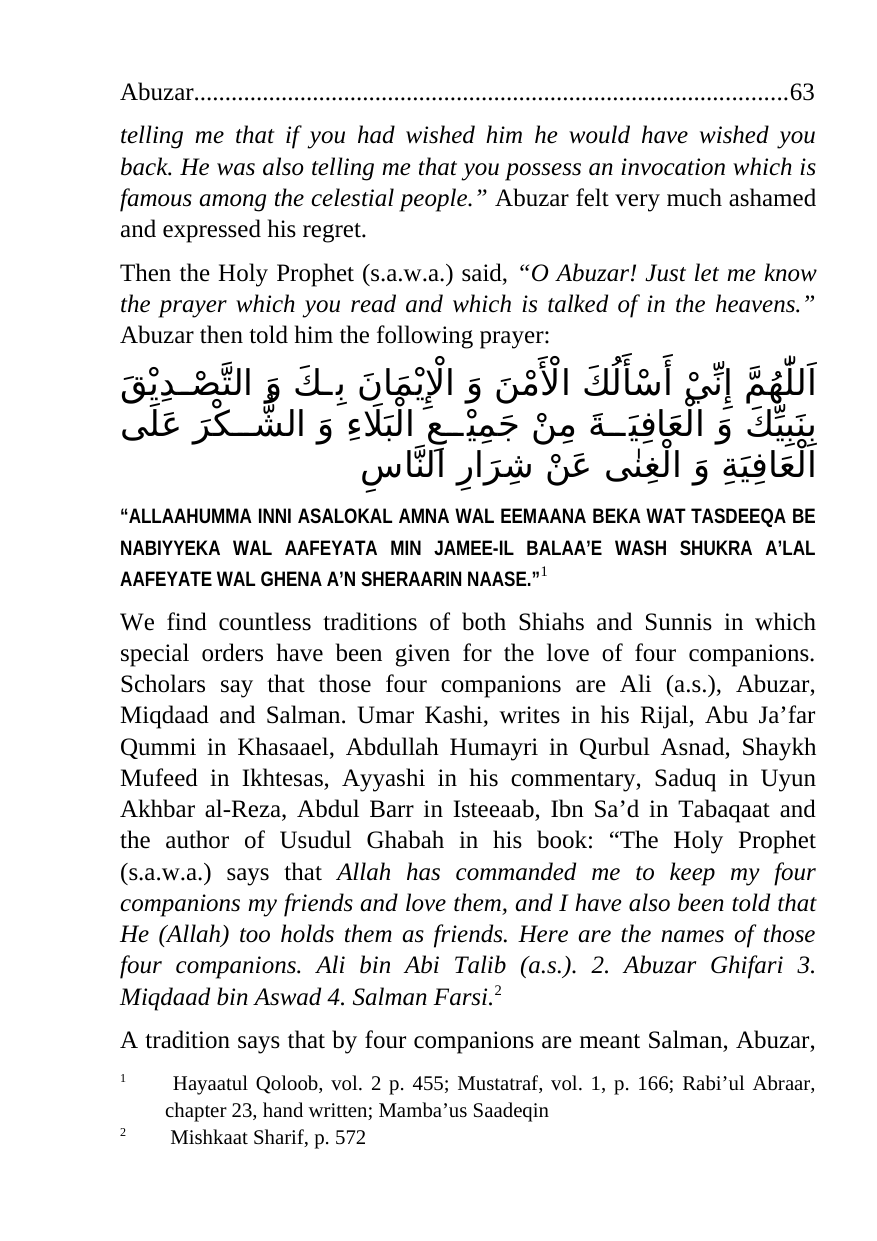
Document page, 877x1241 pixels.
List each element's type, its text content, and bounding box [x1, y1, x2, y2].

text We find countless traditions of both Shiahs and Sunnis in which special orders have been given for the love of four companions. Scholars say that those four companions are Ali (a.s.), Abuzar, Miqdaad and Salman. Umar Kashi, writes in his Rijal, Abu Ja’far Qummi in Khasaael, Abdullah Humayri in Qurbul Asnad, Shaykh Mufeed in Ikhtesas, Ayyashi in his commentary, Saduq in Uyun Akhbar al-Reza, Abdul Barr in Isteeaab, Ibn Sa’d in Tabaqaat and the author of Usudul Ghabah in his book: “The Holy Prophet (s.a.w.a.) says that Allah has commanded me to keep my four companions my friends and love them, and I have also been told that He (Allah) too holds them as friends. Here are the names of those four companions. Ali bin Abi Talib (a.s.). 2. Abuzar Ghifari 3. Miqdaad bin Aswad 4. Salman Farsi. [120, 605, 817, 1011]
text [120, 1024, 817, 1055]
text اَللّٰهُمَّ إِنِّيْ أَسْأَلُكَ الْأَمْنَ وَ الْإِيْمَانَ بِكَ وَ التَّصْدِيْقَ بِنَبِيِّكَ وَ الْعَافِيَةَ مِنْ جَمِيْعِ الْبَلَاءِ وَ الشُّكْرَ عَلَى الْعَافِيَةِ وَ الْغِنٰى عَنْ شِرَارِ النَّاسِ [120, 362, 817, 486]
text “ALLAAHUMMA INNI ASALOKAL AMNA WAL EEMAANA BEKA WAT TASDEEQA BE NABIYYEKA WAL AAFEYATA MIN JAMEE-IL BALAA’E WASH SHUKRA A’LAL AAFEYATE WAL GHENA A’N SHERAARIN NAASE.” [120, 499, 817, 592]
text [120, 119, 817, 244]
text Then the Holy Prophet (s.a.w.a.) said, “O Abuzar! Just let me know the prayer which you read and which is talked of in the heavens.” Abuzar then told him the following prayer: [120, 256, 817, 350]
